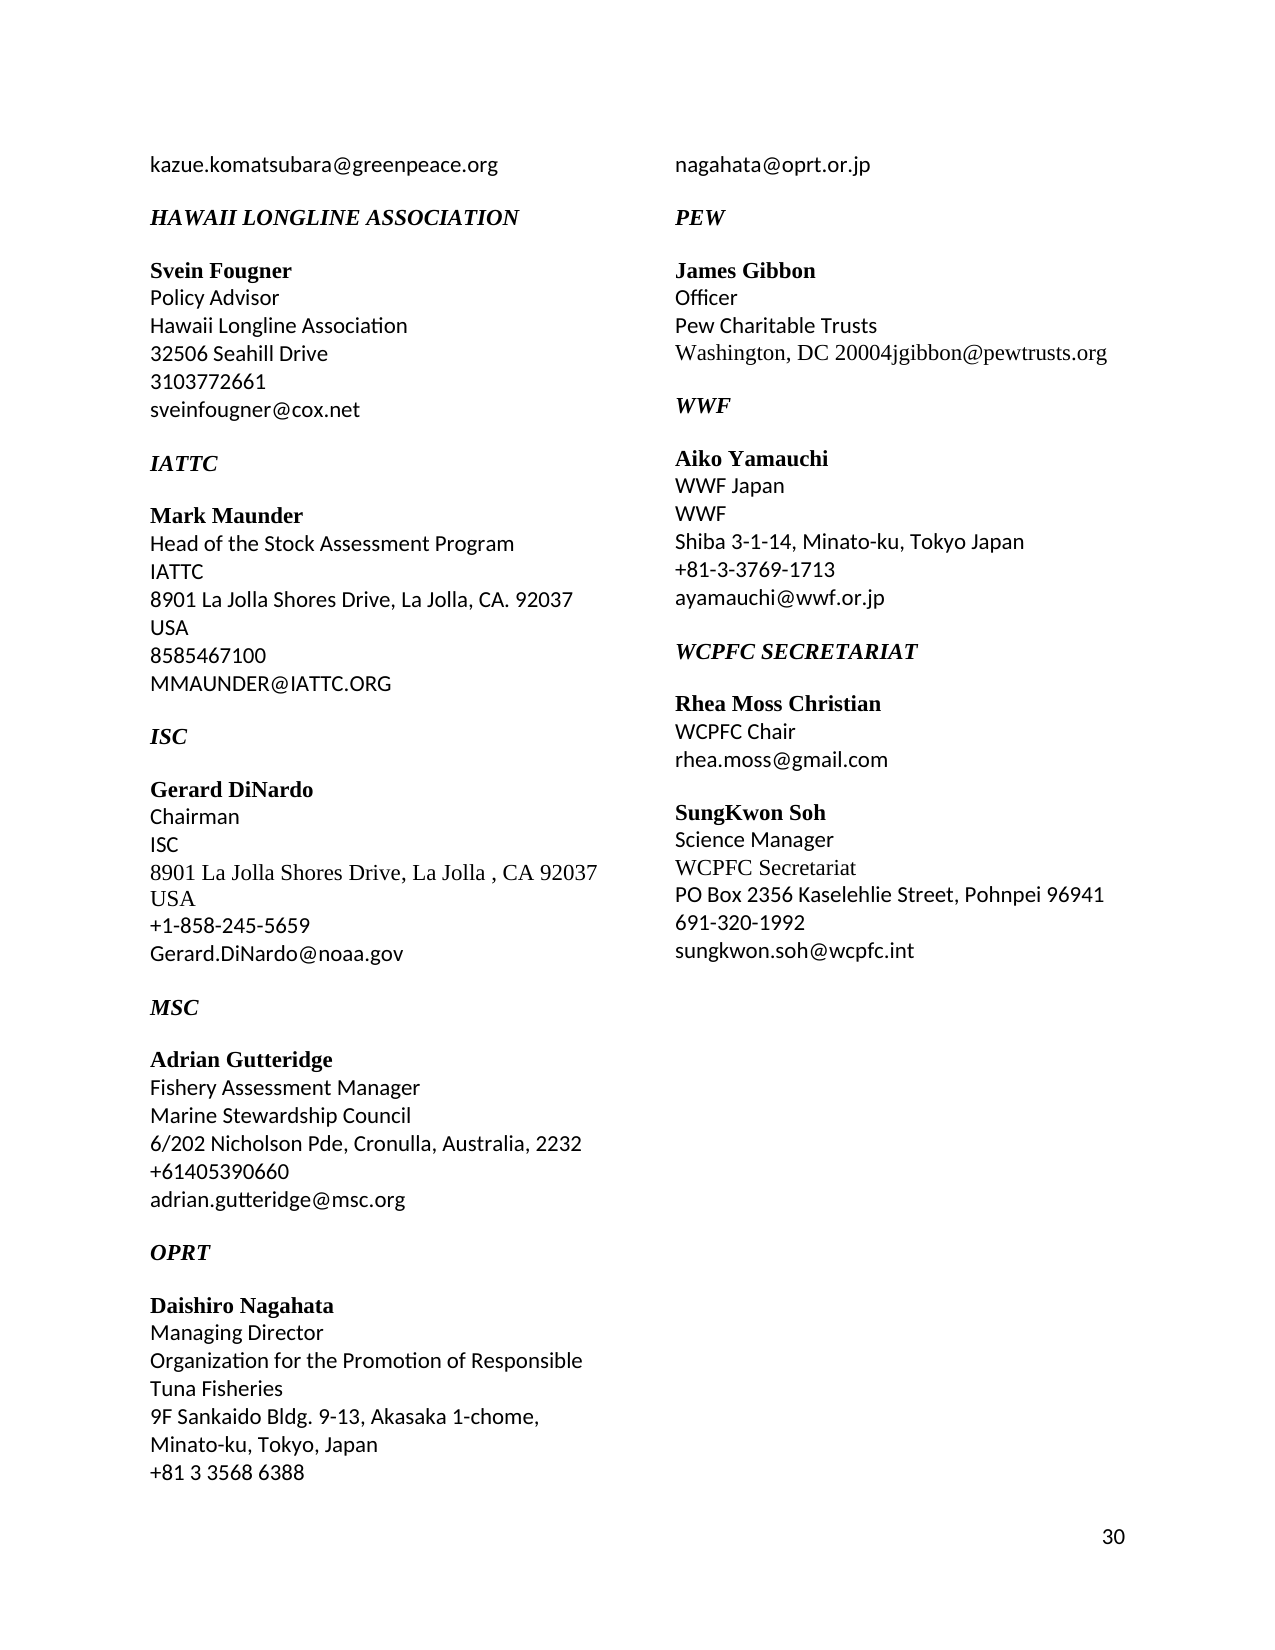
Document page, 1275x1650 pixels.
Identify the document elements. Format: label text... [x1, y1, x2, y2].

text Head of the Stock Assessment Program [150, 529, 600, 557]
text Science Manager [675, 826, 1125, 853]
text ISC [150, 831, 600, 858]
text ayamauchi@wwf.or.jp [675, 583, 1125, 611]
text Rhea Moss Christian [675, 690, 1125, 717]
text Daishiro Nagahata [150, 1292, 600, 1318]
text Mark Maunder [150, 503, 600, 529]
text 691-320-1992 [675, 908, 1125, 936]
text 32506 Seahill Drive [150, 339, 600, 367]
text Shiba 3-1-14, Minato-ku, Tokyo Japan [675, 527, 1125, 555]
text SungKwon Soh [675, 799, 1125, 826]
text Officer [675, 283, 1125, 311]
text Hawaii Longline Association [150, 311, 600, 339]
text Managing Director [150, 1318, 600, 1346]
text MMAUNDER@IATTC.ORG [150, 669, 600, 697]
text IATTC [150, 450, 600, 476]
text OPRT [150, 1239, 600, 1266]
text +81 3 3568 6388 [150, 1458, 600, 1486]
text Adrian Gutteridge [150, 1046, 600, 1073]
text 6/202 Nicholson Pde, Cronulla, Australia, 2232 [150, 1129, 600, 1157]
text 9F Sankaido Bldg. 9-13, Akasaka 1-chome, Minato-ku, Tokyo, Japan [150, 1402, 600, 1458]
text 8901 La Jolla Shores Drive, La Jolla , CA 92037 USA [150, 858, 600, 911]
text PEW [675, 204, 1125, 231]
text ISC [150, 723, 600, 750]
text nagahata@oprt.or.jp [675, 150, 1125, 178]
text Aiko Yamauchi [675, 445, 1125, 471]
text Pew Charitable Trusts [675, 311, 1125, 339]
text WWF [675, 392, 1125, 418]
text 8585467100 [150, 641, 600, 669]
text +81-3-3769-1713 [675, 555, 1125, 583]
text 3103772661 [150, 367, 600, 396]
text Organization for the Promotion of Responsible Tuna Fisheries [150, 1346, 600, 1402]
text WWF Japan [675, 471, 1125, 499]
text MSC [150, 994, 600, 1020]
text sveinfougner@cox.net [150, 396, 600, 423]
text James Gibbon [675, 257, 1125, 283]
text Svein Fougner [150, 257, 600, 283]
text +61405390660 [150, 1157, 600, 1185]
text WCPFC Chair [675, 717, 1125, 745]
text Gerard.DiNardo@noaa.gov [150, 939, 600, 967]
text sungkwon.soh@wcpfc.int [675, 936, 1125, 964]
text Marine Stewardship Council [150, 1101, 600, 1129]
text adrian.gutteridge@msc.org [150, 1185, 600, 1213]
text +1-858-245-5659 [150, 911, 600, 939]
text WWF [675, 499, 1125, 527]
text kazue.komatsubara@greenpeace.org [150, 150, 600, 178]
text Policy Advisor [150, 283, 600, 311]
text Gerard DiNardo [150, 776, 600, 802]
text HAWAII LONGLINE ASSOCIATION [150, 204, 600, 231]
text Fishery Assessment Manager [150, 1073, 600, 1101]
text rhea.moss@gmail.com [675, 745, 1125, 773]
text WCPFC SECRETARIAT [675, 638, 1125, 664]
text WCPFC Secretariat [675, 853, 1125, 880]
text 8901 La Jolla Shores Drive, La Jolla, CA. 92037 USA [150, 585, 600, 641]
text IATTC [150, 557, 600, 585]
text PO Box 2356 Kaselehlie Street, Pohnpei 96941 [675, 880, 1125, 908]
text Chairman [150, 802, 600, 831]
text Washington, DC 20004jgibbon@pewtrusts.org [675, 339, 1125, 366]
